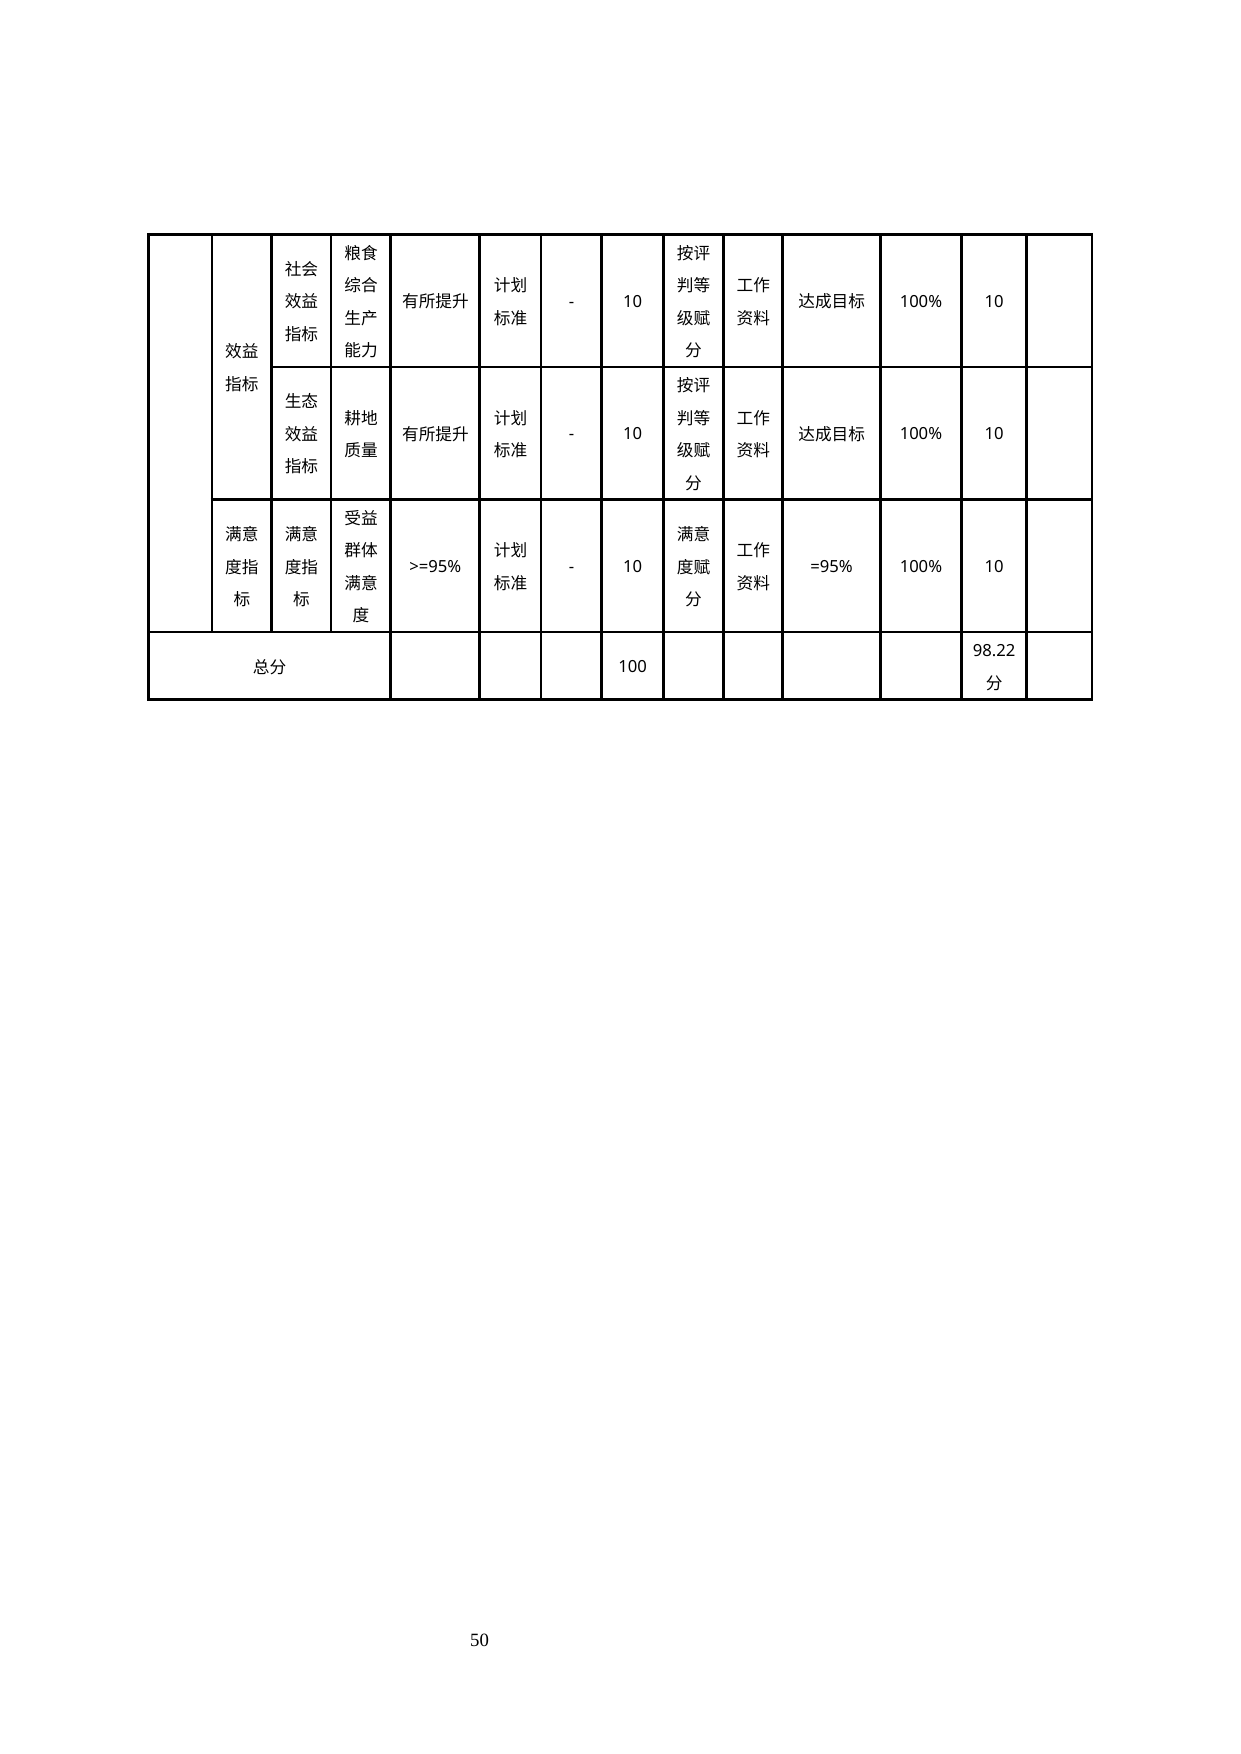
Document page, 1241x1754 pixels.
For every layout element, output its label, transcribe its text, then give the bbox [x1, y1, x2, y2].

table_cell 工作资料 [725, 501, 781, 631]
table_cell 10 [963, 236, 1025, 366]
table_cell =95% [784, 501, 879, 631]
table_cell [481, 633, 540, 698]
table_cell [725, 633, 781, 698]
table_cell 有所提升 [392, 236, 478, 366]
table_cell 计划标准 [481, 368, 540, 498]
table_cell [1028, 633, 1091, 698]
table_cell [882, 633, 960, 698]
table_cell 100% [882, 236, 960, 366]
table_cell 10 [603, 236, 662, 366]
table_cell 100% [882, 368, 960, 498]
table_cell 100 [603, 633, 662, 698]
table_cell 有所提升 [392, 368, 478, 498]
table_cell [1028, 501, 1091, 631]
table_cell 10 [603, 501, 662, 631]
table_cell 100% [882, 501, 960, 631]
table_cell [392, 633, 478, 698]
table_cell >=95% [392, 501, 478, 631]
table_cell [1028, 236, 1091, 366]
table_cell 计划标准 [481, 236, 540, 366]
table_cell 粮食综合生产能力 [332, 236, 389, 366]
table_cell - [542, 368, 600, 498]
table_cell [1028, 368, 1091, 498]
table_cell 满意度指标 [273, 501, 330, 631]
table_cell 达成目标 [784, 368, 879, 498]
table_cell 10 [963, 501, 1025, 631]
table_cell 满意度指标 [213, 501, 270, 631]
table_cell - [542, 501, 600, 631]
table_cell 效益指标 [213, 236, 270, 498]
table_cell [784, 633, 879, 698]
table_cell [542, 633, 600, 698]
table_cell 达成目标 [784, 236, 879, 366]
table_cell 工作资料 [725, 236, 781, 366]
table_cell 总分 [150, 633, 389, 698]
table_cell 耕地质量 [332, 368, 389, 498]
table_cell 按评判等级赋分 [665, 368, 722, 498]
table_cell 按评判等级赋分 [665, 236, 722, 366]
table_cell - [542, 236, 600, 366]
table_cell 满意度赋分 [665, 501, 722, 631]
table_cell 生态效益指标 [273, 368, 330, 498]
table_cell 10 [603, 368, 662, 498]
table_cell 受益群体满意度 [332, 501, 389, 631]
table_cell 社会效益指标 [273, 236, 330, 366]
table_cell 10 [963, 368, 1025, 498]
table_cell [665, 633, 722, 698]
table_cell 计划标准 [481, 501, 540, 631]
table_cell 工作资料 [725, 368, 781, 498]
table_cell 98.22分 [963, 633, 1025, 698]
